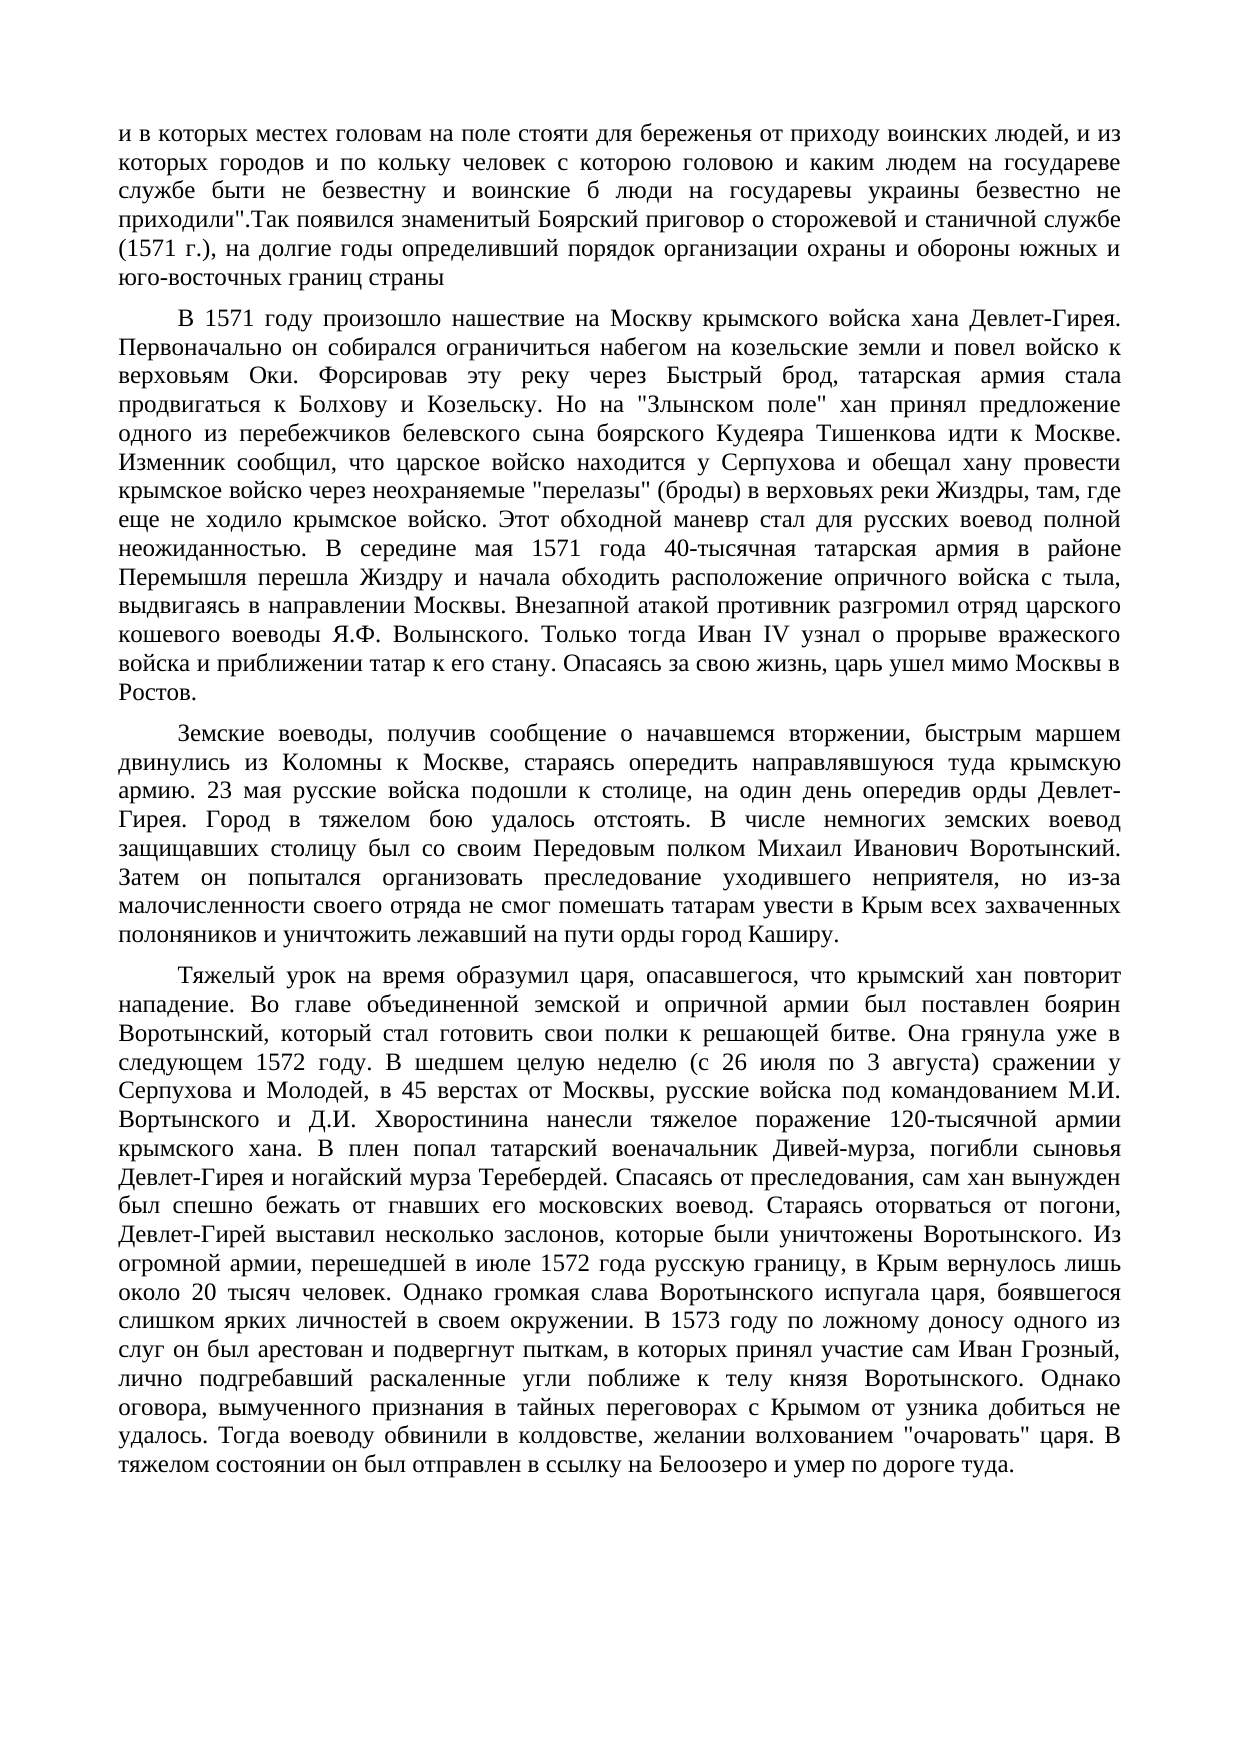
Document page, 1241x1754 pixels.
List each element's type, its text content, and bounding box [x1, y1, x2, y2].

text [118, 118, 1122, 291]
text В 1571 году произошло нашествие на Москву крымского войска хана Девлет-Гирея. Первоначально он собирался ограничиться набегом на козельские земли и повел войско к верховьям Оки. Форсировав эту реку через Быстрый брод, татарская армия стала продвигаться к Болхову и Козельску. Но на "Злынском поле" хан принял предложение одного из перебежчиков белевского сына боярского Кудеяра Тишенкова идти к Москве. Изменник сообщил, что царское войско находится у Серпухова и обещал хану провести крымское войско через неохраняемые "перелазы" (броды) в верховьях реки Жиздры, там, где еще не ходило крымское войско. Этот обходной маневр стал для русских воевод полной неожиданностью. В середине мая 1571 года 40-тысячная татарская армия в районе Перемышля перешла Жиздру и начала обходить расположение опричного войска с тыла, выдвигаясь в направлении Москвы. Внезапной атакой противник разгромил отряд царского кошевого воеводы Я.Ф. Волынского. Только тогда Иван IV узнал о прорыве вражеского войска и приближении татар к его стану. Опасаясь за свою жизнь, царь ушел мимо Москвы в Ростов. [118, 303, 1122, 706]
text Тяжелый урок на время образумил царя, опасавшегося, что крымский хан повторит нападение. Во главе объединенной земской и опричной армии был поставлен боярин Воротынский, который стал готовить свои полки к решающей битве. Она грянула уже в следующем 1572 году. В шедшем целую неделю (с 26 июля по 3 августа) сражении у Серпухова и Молодей, в 45 верстах от Москвы, русские войска под командованием М.И. Вортынского и Д.И. Хворостинина нанесли тяжелое поражение 120-тысячной армии крымского хана. В плен попал татарский военачальник Дивей-мурза, погибли сыновья Девлет-Гирея и ногайский мурза Теребердей. Спасаясь от преследования, сам хан вынужден был спешно бежать от гнавших его московских воевод. Стараясь оторваться от погони, Девлет-Гирей выставил несколько заслонов, которые были уничтожены Воротынского. Из огромной армии, перешедшей в июле 1572 года русскую границу, в Крым вернулось лишь около 20 тысяч человек. Однако громкая слава Воротынского испугала царя, боявшегося слишком ярких личностей в своем окружении. В 1573 году по ложному доносу одного из слуг он был арестован и подвергнут пыткам, в которых принял участие сам Иван Грозный, лично подгребавший раскаленные угли поближе к телу князя Воротынского. Однако оговора, вымученного признания в тайных переговорах с Крымом от узника добиться не удалось. Тогда воеводу обвинили в колдовстве, желании волхованием "очаровать" царя. В тяжелом состоянии он был отправлен в ссылку на Белоозеро и умер по дороге туда. [118, 961, 1122, 1478]
text Земские воеводы, получив сообщение о начавшемся вторжении, быстрым маршем двинулись из Коломны к Москве, стараясь опередить направлявшуюся туда крымскую армию. 23 мая русские войска подошли к столице, на один день опередив орды Девлет-Гирея. Город в тяжелом бою удалось отстоять. В числе немногих земских воевод защищавших столицу был со своим Передовым полком Михаил Иванович Воротынский. Затем он попытался организовать преследование уходившего неприятеля, но из-за малочисленности своего отряда не смог помешать татарам увести в Крым всех захваченных полоняников и уничтожить лежавший на пути орды город Каширу. [118, 718, 1122, 948]
